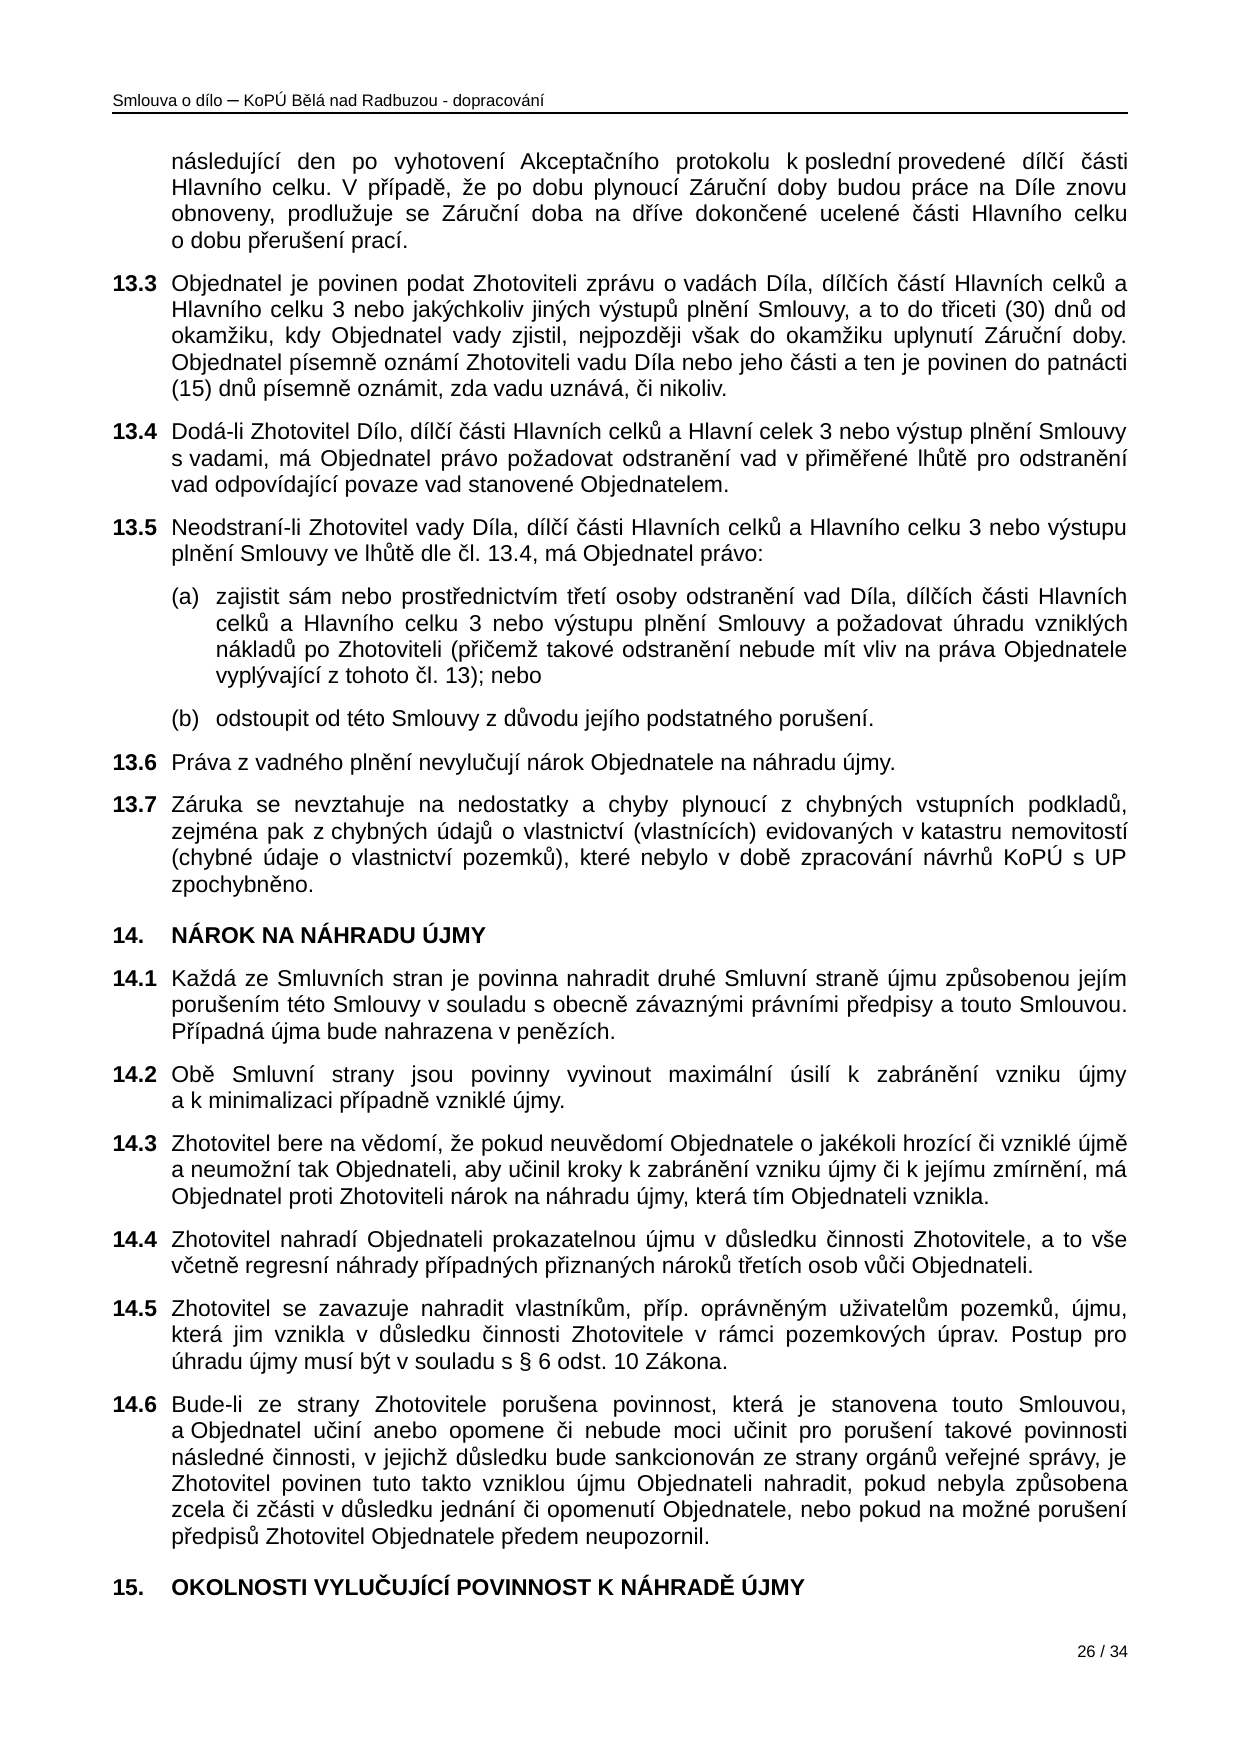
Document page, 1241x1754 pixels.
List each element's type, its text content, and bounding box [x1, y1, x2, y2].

text odstoupit od této Smlouvy z důvodu jejího podstatného porušení. [171, 705, 1128, 732]
text Bude-li ze strany Zhotovitele porušena povinnost, která je stanovena touto Smlouvou, a Objednatel učiní anebo opomene či nebude moci učinit pro porušení takové povinnosti následné činnosti, v jejichž důsledku bude sankcionován ze strany orgánů veřejné správy, je Zhotovitel povinen tuto takto vzniklou újmu Objednateli nahradit, pokud nebyla způsobena zcela či zčásti v důsledku jednání či opomenutí Objednatele, nebo pokud na možné porušení předpisů Zhotovitel Objednatele předem neupozornil. [112, 1391, 1128, 1549]
text Zhotovitel se zavazuje nahradit vlastníkům, příp. oprávněným uživatelům pozemků, újmu, která jim vznikla v důsledku činnosti Zhotovitele v rámci pozemkových úprav. Postup pro úhradu újmy musí být v souladu s § 6 odst. 10 Zákona. [112, 1295, 1128, 1374]
text Práva z vadného plnění nevylučují nárok Objednatele na náhradu újmy. [112, 748, 1128, 775]
text Zhotovitel nahradí Objednateli prokazatelnou újmu v důsledku činnosti Zhotovitele, a to vše včetně regresní náhrady případných přiznaných nároků třetích osob vůči Objednateli. [112, 1226, 1128, 1278]
text Nárok na náhradu újmy [112, 922, 1128, 948]
text Zhotovitel bere na vědomí, že pokud neuvědomí Objednatele o jakékoli hrozící či vzniklé újmě a neumožní tak Objednateli, aby učinil kroky k zabránění vzniku újmy či k jejímu zmírnění, má Objednatel proti Zhotoviteli nárok na náhradu újmy, která tím Objednateli vznikla. [112, 1130, 1128, 1209]
text Obě Smluvní strany jsou povinny vyvinout maximální úsilí k zabránění vzniku újmy a k minimalizaci případně vzniklé újmy. [112, 1061, 1128, 1113]
text Objednatel je povinen podat Zhotoviteli zprávu o vadách Díla, dílčích částí Hlavních celků a Hlavního celku 3 nebo jakýchkoliv jiných výstupů plnění Smlouvy, a to do třiceti (30) dnů od okamžiku, kdy Objednatel vady zjistil, nejpozději však do okamžiku uplynutí Záruční doby. Objednatel písemně oznámí Zhotoviteli vadu Díla nebo jeho části a ten je povinen do patnácti (15) dnů písemně oznámit, zda vadu uznává, či nikoliv. [112, 270, 1128, 402]
text Neodstraní-li Zhotovitel vady Díla, dílčí části Hlavních celků a Hlavního celku 3 nebo výstupu plnění Smlouvy ve lhůtě dle čl. 13.4, má Objednatel právo: [112, 514, 1128, 567]
text Dodá-li Zhotovitel Dílo, dílčí části Hlavních celků a Hlavní celek 3 nebo výstup plnění Smlouvy s vadami, má Objednatel právo požadovat odstranění vad v přiměřené lhůtě pro odstranění vad odpovídající povaze vad stanovené Objednatelem. [112, 418, 1128, 497]
text Záruka se nevztahuje na nedostatky a chyby plynoucí z chybných vstupních podkladů, zejména pak z chybných údajů o vlastnictví (vlastnících) evidovaných v katastru nemovitostí (chybné údaje o vlastnictví pozemků), které nebylo v době zpracování návrhů KoPÚ s UP zpochybněno. [112, 791, 1128, 897]
list zajistit sám nebo prostřednictvím třetí osoby odstranění vad Díla, dílčích části Hlavních celků a Hlavního celku 3 nebo výstupu plnění Smlouvy a požadovat úhradu vzniklých nákladů po Zhotoviteli (přičemž takové odstranění nebude mít vliv na práva Objednatele vyplývající z tohoto čl. 13); nebo [171, 583, 1128, 689]
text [112, 148, 1128, 253]
text Každá ze Smluvních stran je povinna nahradit druhé Smluvní straně újmu způsobenou jejím porušením této Smlouvy v souladu s obecně závaznými právními předpisy a touto Smlouvou. Případná újma bude nahrazena v penězích. [112, 965, 1128, 1044]
text Okolnosti vylučující povinnost k náhradě újmy [112, 1574, 1128, 1600]
